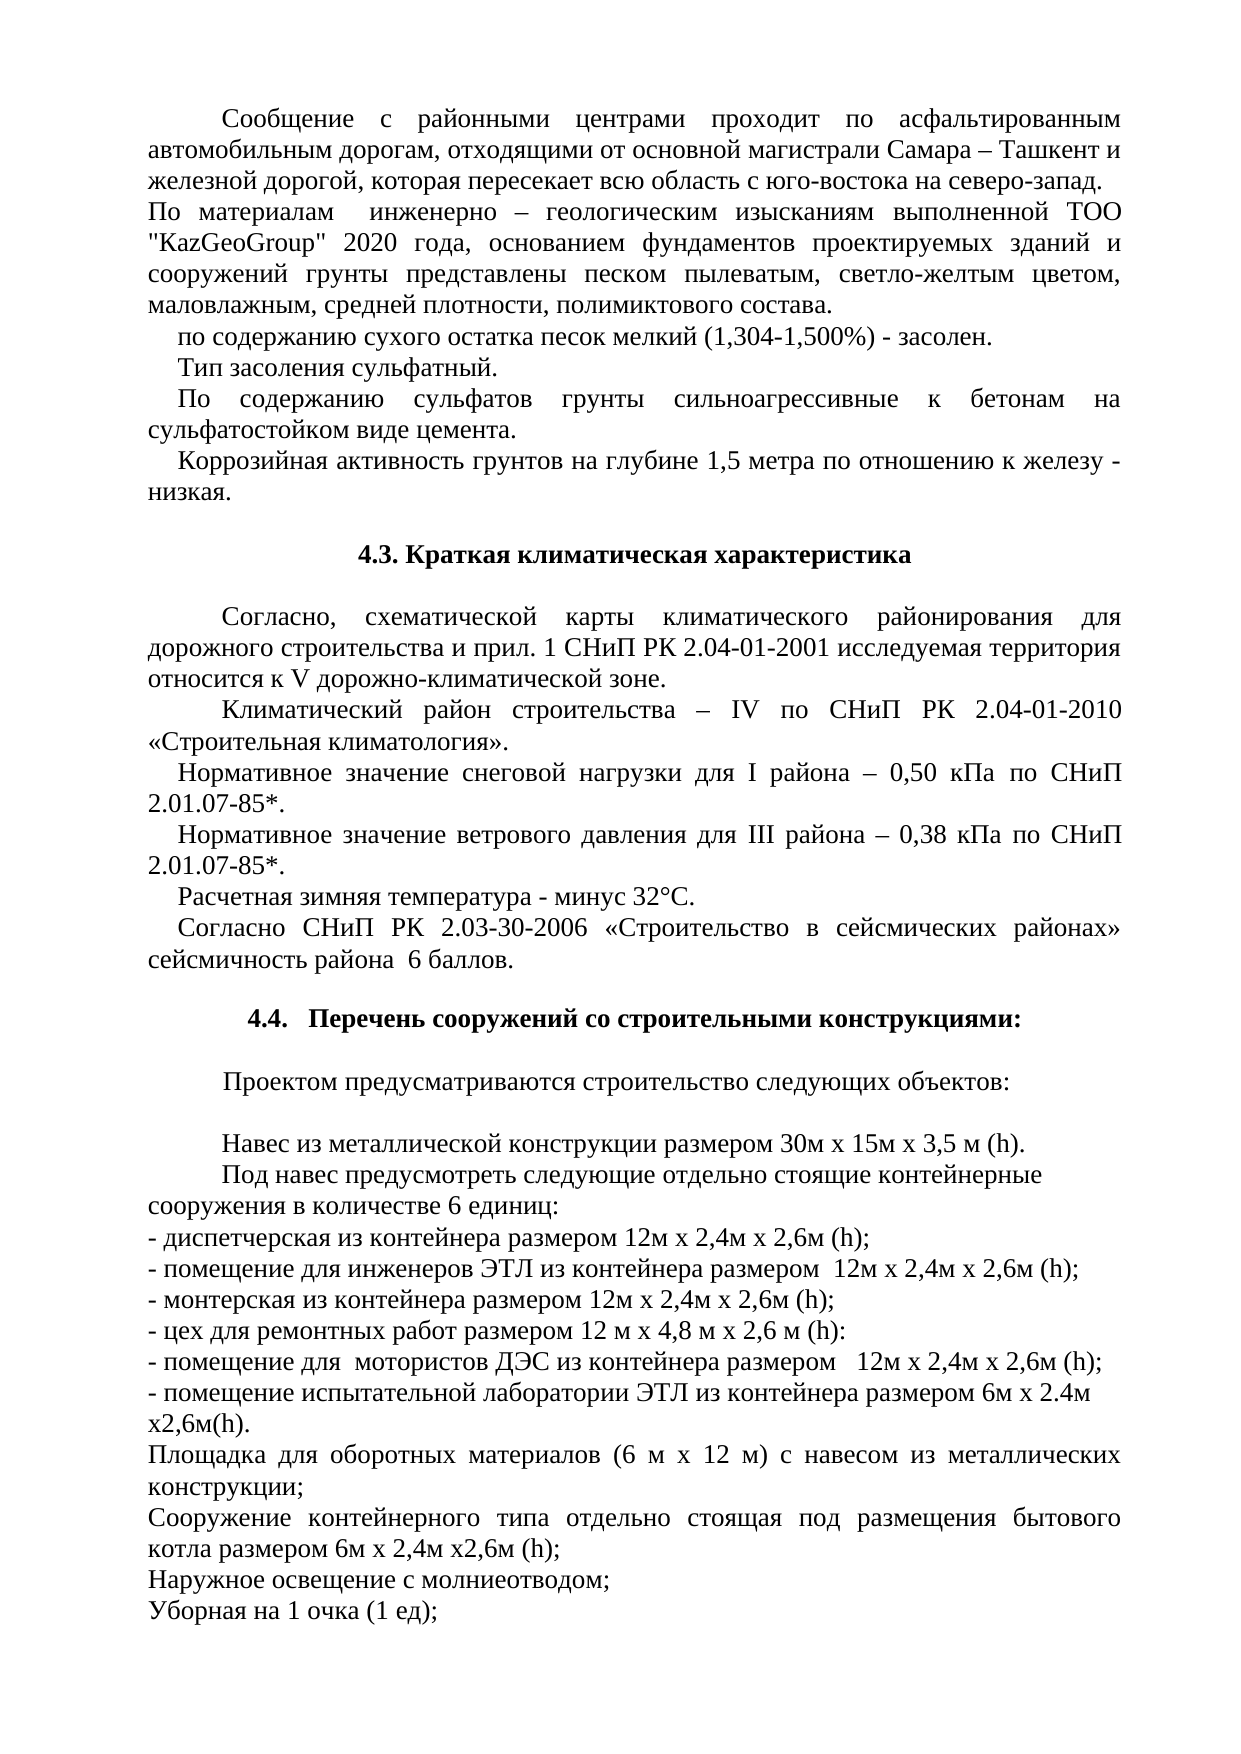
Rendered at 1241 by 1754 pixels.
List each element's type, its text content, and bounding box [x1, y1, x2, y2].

text Климатический район строительства – IV по СНиП РК 2.04-01-2010 «Строительная климатология». [148, 693, 1122, 756]
text Проектом предусматриваются строительство следующих объектов: [148, 1065, 1122, 1096]
text 4.3. Краткая климатическая характеристика [148, 538, 1048, 569]
text по содержанию сухого остатка песок мелкий (1,304-1,500%) - засолен. [148, 320, 1122, 351]
text Сообщение с районными центрами проходит по асфальтированным автомобильным дорогам, отходящими от основной магистрали Самара – Ташкент и железной дорогой, которая пересекает всю область с юго-востока на северо-запад. [148, 102, 1122, 195]
subtitle 4.4. Перечень сооружений со строительными конструкциями: [148, 1003, 1122, 1034]
text Нормативное значение ветрового давления для III района – 0,38 кПа по СНиП 2.01.07-85*. [148, 818, 1122, 880]
text - цех для ремонтных работ размером 12 м х 4,8 м х 2,6 м (h): [148, 1314, 1122, 1345]
text Согласно СНиП РК 2.03-30-2006 «Строительство в сейсмических районах» сейсмичность района 6 баллов. [148, 912, 1122, 974]
text - помещение для мотористов ДЭС из контейнера размером 12м х 2,4м х 2,6м (h); [148, 1345, 1122, 1376]
text - монтерская из контейнера размером 12м х 2,4м х 2,6м (h); [148, 1283, 1122, 1314]
text Площадка для оборотных материалов (6 м х 12 м) с навесом из металлических конструкции; [148, 1439, 1122, 1501]
text - помещение испытательной лаборатории ЭТЛ из контейнера размером 6м х 2.4м х2,6м(h). [148, 1376, 1122, 1439]
text Согласно, схематической карты климатического районирования для дорожного строительства и прил. 1 СНиП РК 2.04-01-2001 исследуемая территория относится к V дорожно-климатической зоне. [148, 600, 1122, 693]
text Под навес предусмотреть следующие отдельно стоящие контейнерные сооружения в количестве 6 единиц: [148, 1158, 1122, 1221]
text Сооружение контейнерного типа отдельно стоящая под размещения бытового котла размером 6м х 2,4м х2,6м (h); [148, 1501, 1122, 1563]
text - диспетчерская из контейнера размером 12м х 2,4м х 2,6м (h); [148, 1221, 1122, 1252]
text Уборная на 1 очка (1 ед); [148, 1594, 1122, 1626]
text Коррозийная активность грунтов на глубине 1,5 метра по отношению к железу - низкая. [148, 444, 1122, 507]
text Тип засоления сульфатный. [148, 351, 1122, 382]
text По содержанию сульфатов грунты сильноагрессивные к бетонам на сульфатостойком виде цемента. [148, 382, 1122, 444]
text Навес из металлической конструкции размером 30м х 15м х 3,5 м (h). [148, 1127, 1122, 1158]
text Расчетная зимняя температура - минус 32°С. [148, 880, 1122, 912]
text По материалам инженерно – геологическим изысканиям выполненной ТОО "КazGeoGroup" 2020 года, основанием фундаментов проектируемых зданий и сооружений грунты представлены песком пылеватым, светло-желтым цветом, маловлажным, средней плотности, полимиктового состава. [148, 195, 1122, 320]
text Наружное освещение с молниеотводом; [148, 1563, 1122, 1594]
text Нормативное значение снеговой нагрузки для I района – 0,50 кПа по СНиП 2.01.07-85*. [148, 756, 1122, 818]
text - помещение для инженеров ЭТЛ из контейнера размером 12м х 2,4м х 2,6м (h); [148, 1252, 1122, 1283]
